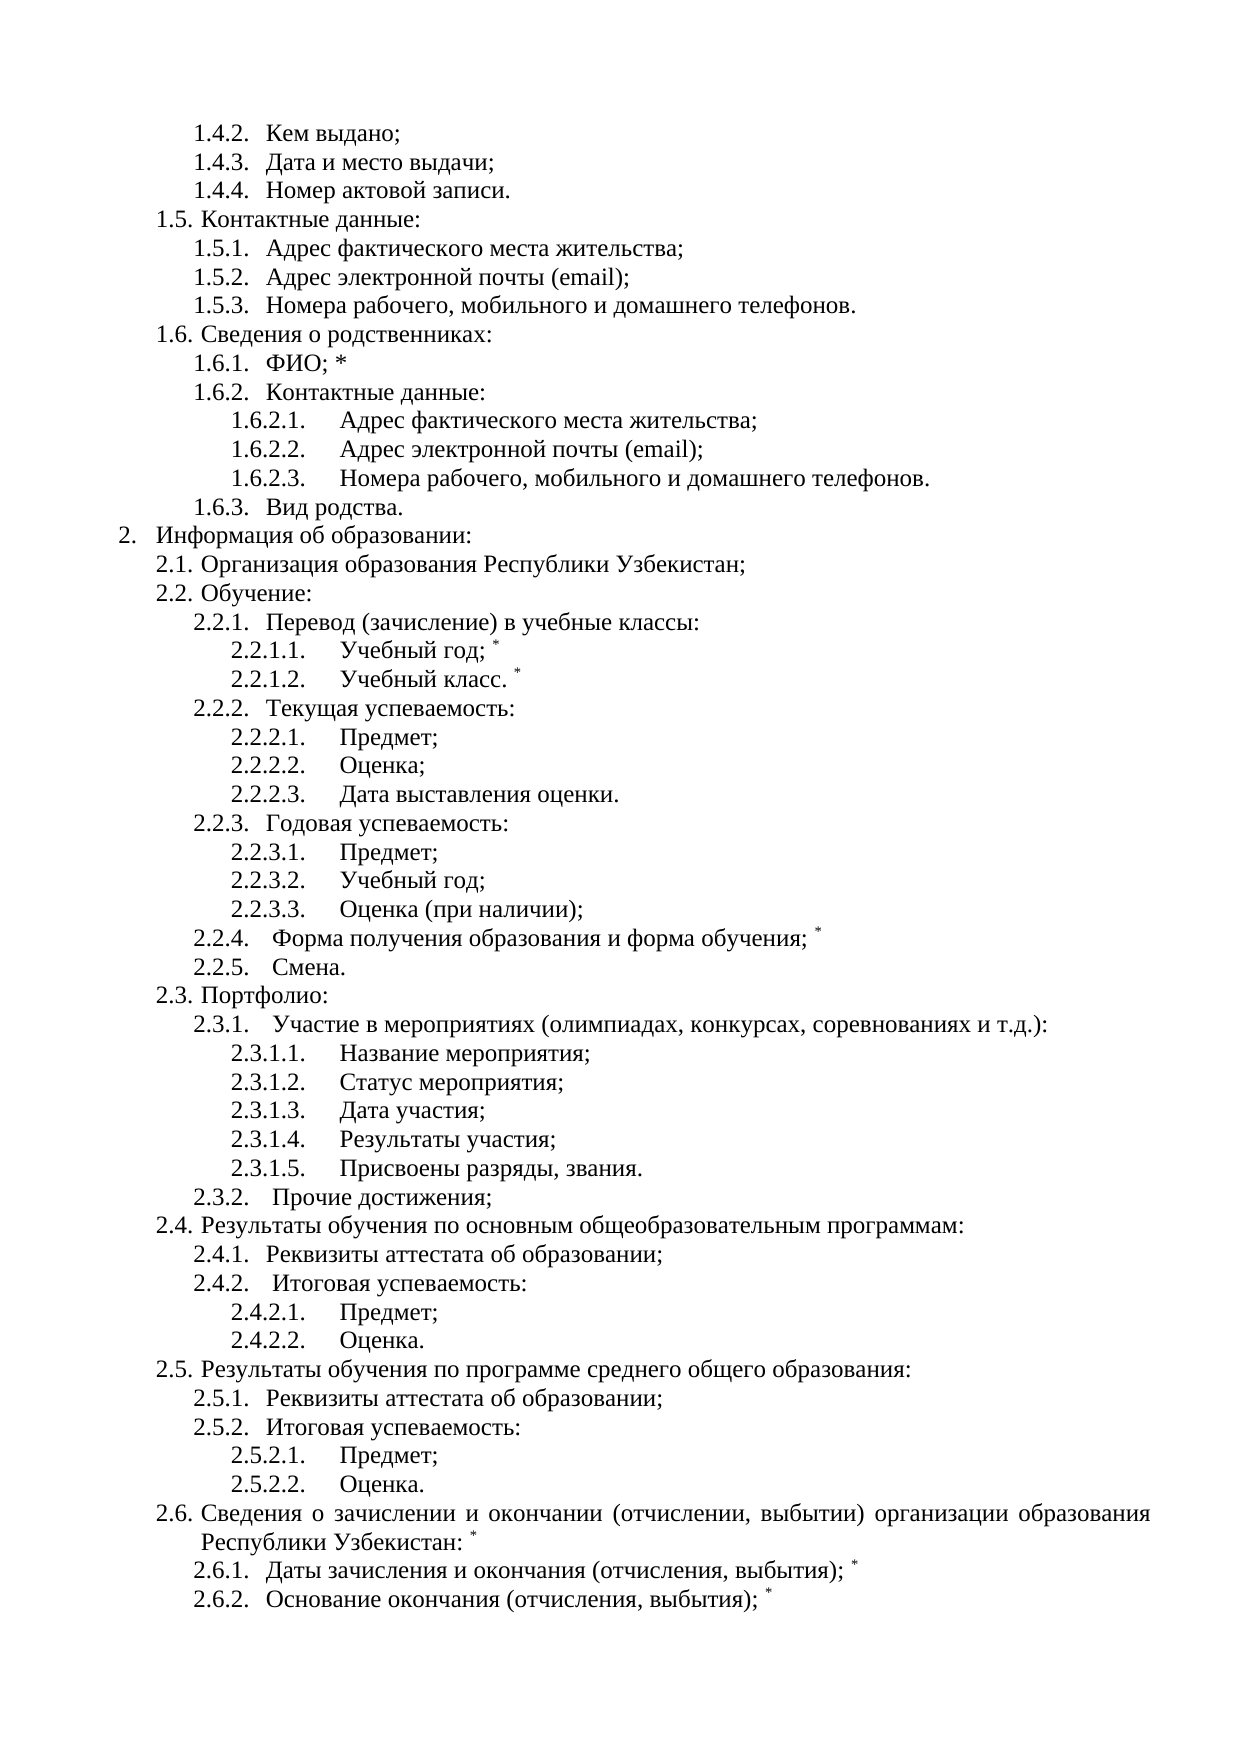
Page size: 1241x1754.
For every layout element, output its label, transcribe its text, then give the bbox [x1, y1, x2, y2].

list Адрес электронной почты (email); [193, 262, 1152, 291]
list Номера рабочего, мобильного и домашнего телефонов. [193, 291, 1152, 319]
list Оценка. [231, 1326, 1152, 1354]
list Перевод (зачисление) в учебные классы: [193, 607, 1152, 636]
list Результаты обучения по программе среднего общего образования: [156, 1354, 1152, 1383]
list Даты зачисления и окончания (отчисления, выбытия); * [193, 1556, 1152, 1584]
list Информация об образовании: [118, 521, 1152, 549]
list Текущая успеваемость: [193, 693, 1152, 722]
list Номер актовой записи. [193, 176, 1152, 204]
list Присвоены разряды, звания. [231, 1153, 1152, 1182]
list Предмет; [231, 1441, 1152, 1469]
list Обучение: [156, 578, 1152, 607]
list Дата выставления оценки. [231, 779, 1152, 808]
list Форма получения образования и форма обучения; * [193, 923, 1152, 952]
list Оценка. [231, 1469, 1152, 1498]
list Адрес фактического места жительства; [193, 233, 1152, 262]
list Оценка (при наличии); [231, 894, 1152, 923]
list Кем выдано; [193, 118, 1152, 147]
list Номера рабочего, мобильного и домашнего телефонов. [231, 463, 1152, 492]
list Предмет; [231, 837, 1152, 866]
list Предмет; [231, 722, 1152, 751]
list Вид родства. [193, 492, 1152, 521]
list Контактные данные: [156, 204, 1152, 233]
list Адрес электронной почты (email); [231, 434, 1152, 463]
list Результаты обучения по основным общеобразовательным программам: [156, 1211, 1152, 1239]
list Учебный год; [231, 866, 1152, 894]
list Организация образования Республики Узбекистан; [156, 549, 1152, 578]
list Оценка; [231, 751, 1152, 779]
list Название мероприятия; [231, 1038, 1152, 1067]
list Учебный год; * [231, 636, 1152, 664]
list Реквизиты аттестата об образовании; [193, 1239, 1152, 1268]
list Итоговая успеваемость: [193, 1412, 1152, 1441]
list Контактные данные: [193, 377, 1152, 406]
list Участие в мероприятиях (олимпиадах, конкурсах, соревнованиях и т.д.): [193, 1009, 1152, 1038]
list Портфолио: [156, 981, 1152, 1009]
list Основание окончания (отчисления, выбытия); * [193, 1584, 1152, 1613]
list Прочие достижения; [193, 1182, 1152, 1211]
list Дата и место выдачи; [193, 147, 1152, 176]
list ФИО; * [193, 348, 1152, 377]
list Итоговая успеваемость: [193, 1268, 1152, 1297]
list Статус мероприятия; [231, 1067, 1152, 1096]
list Годовая успеваемость: [193, 808, 1152, 837]
list Реквизиты аттестата об образовании; [193, 1383, 1152, 1412]
list Предмет; [231, 1297, 1152, 1326]
list Результаты участия; [231, 1124, 1152, 1153]
list Учебный класс. * [231, 664, 1152, 693]
list Дата участия; [231, 1096, 1152, 1124]
list Адрес фактического места жительства; [231, 406, 1152, 434]
list Сведения о родственниках: [156, 319, 1152, 348]
list Сведения о зачислении и окончании (отчислении, выбытии) организации образования Республики Узбекистан: * [156, 1498, 1152, 1556]
list Смена. [193, 952, 1152, 981]
